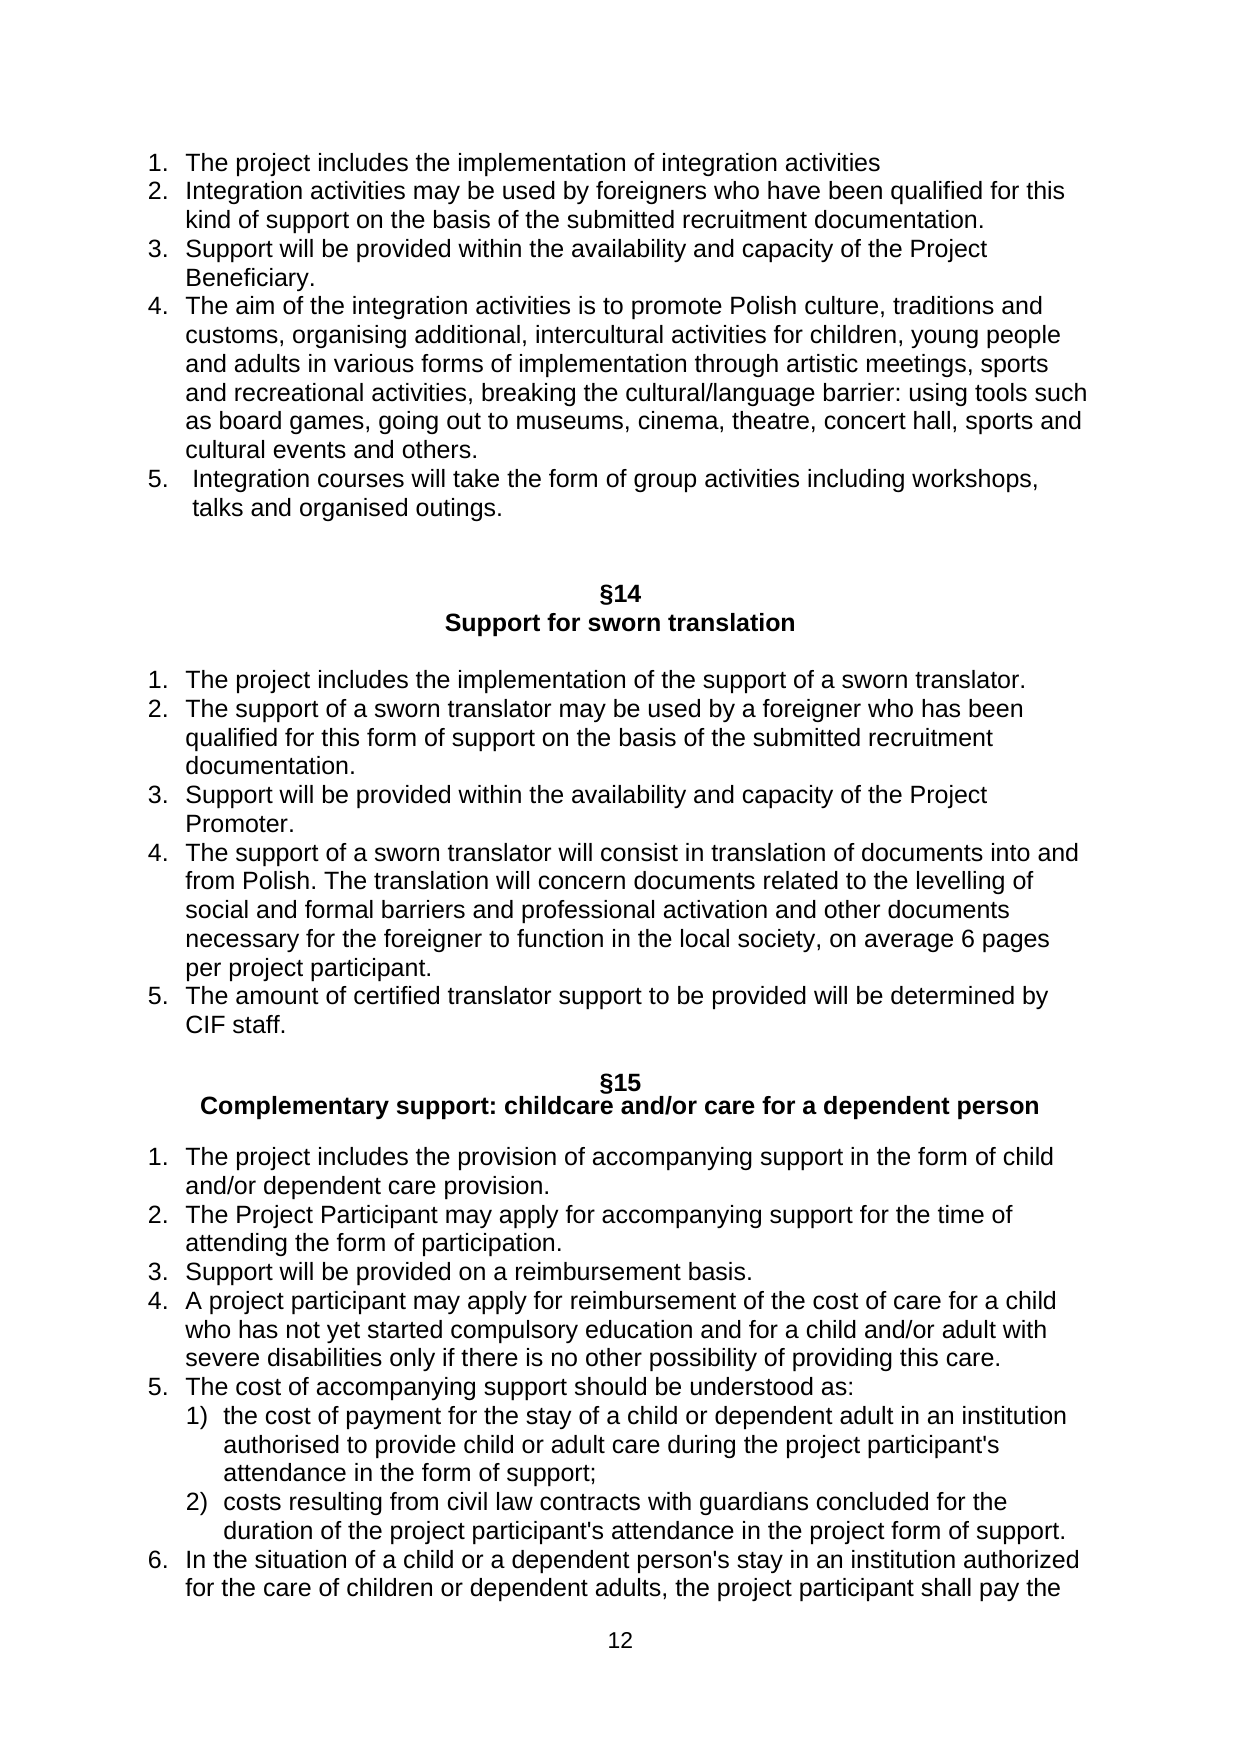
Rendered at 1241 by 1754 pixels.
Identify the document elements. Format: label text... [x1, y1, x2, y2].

text Complementary support: childcare and/or care for a dependent person [148, 1096, 1093, 1119]
list The project includes the implementation of integration activities [148, 148, 1093, 176]
list the cost of payment for the stay of a child or dependent adult in an institution authorised to provide child or adult care during the project participant's attendance in the form of support; [186, 1401, 1093, 1487]
list The cost of accompanying support should be understood as: [148, 1372, 1093, 1401]
list A project participant may apply for reimbursement of the cost of care for a child who has not yet started compulsory education and for a child and/or adult with severe disabilities only if there is no other possibility of providing this care. [148, 1286, 1093, 1372]
list Support will be provided within the availability and capacity of the Project Promoter. [148, 780, 1093, 838]
text 5. Integration courses will take the form of group activities including workshops, talks and organised outings. [148, 464, 1093, 521]
list The project includes the implementation of the support of a sworn translator. [148, 665, 1093, 694]
list The project includes the provision of accompanying support in the form of child and/or dependent care provision. [148, 1142, 1093, 1200]
list Support will be provided within the availability and capacity of the Project Beneficiary. [148, 234, 1093, 291]
list The aim of the integration activities is to promote Polish culture, traditions and customs, organising additional, intercultural activities for children, young people and adults in various forms of implementation through artistic meetings, sports and recreational activities, breaking the cultural/language barrier: using tools such as board games, going out to museums, cinema, theatre, concert hall, sports and cultural events and others. [148, 291, 1093, 464]
list costs resulting from civil law contracts with guardians concluded for the duration of the project participant's attendance in the project form of support. [186, 1487, 1093, 1545]
list The Project Participant may apply for accompanying support for the time of attending the form of participation. [148, 1200, 1093, 1257]
list The support of a sworn translator will consist in translation of documents into and from Polish. The translation will concern documents related to the levelling of social and formal barriers and professional activation and other documents necessary for the foreigner to function in the local society, on average 6 pages per project participant. [148, 838, 1093, 981]
list The support of a sworn translator may be used by a foreigner who has been qualified for this form of support on the basis of the submitted recruitment documentation. [148, 694, 1093, 780]
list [148, 1545, 1093, 1602]
text §14 [148, 579, 1093, 608]
text Support for sworn translation [148, 608, 1093, 636]
list The amount of certified translator support to be provided will be determined by CIF staff. [148, 981, 1093, 1039]
list Support will be provided on a reimbursement basis. [148, 1257, 1093, 1286]
text §15 [148, 1068, 1093, 1096]
list Integration activities may be used by foreigners who have been qualified for this kind of support on the basis of the submitted recruitment documentation. [148, 176, 1093, 234]
